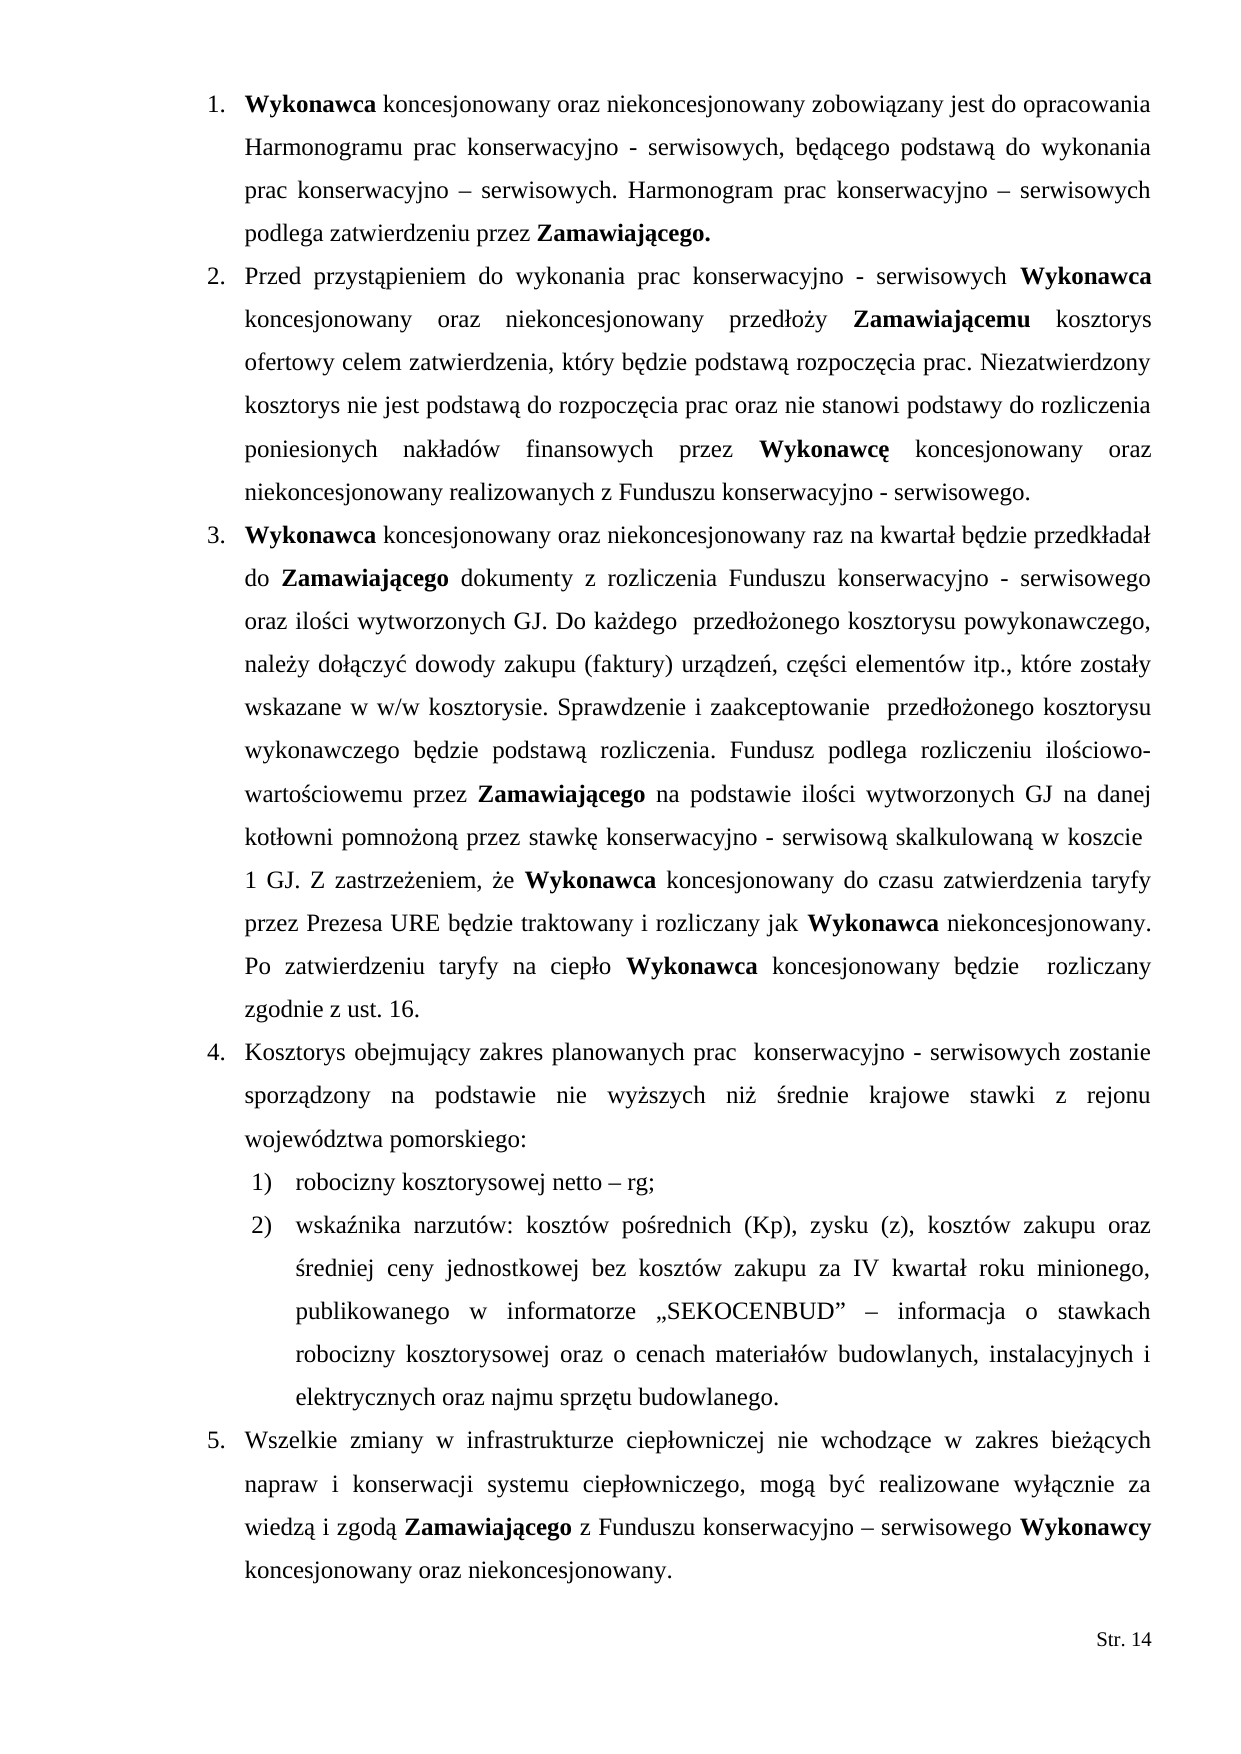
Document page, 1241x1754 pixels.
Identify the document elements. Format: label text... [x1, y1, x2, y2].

list wskaźnika narzutów: kosztów pośrednich (Kp), zysku (z), kosztów zakupu oraz średniej ceny jednostkowej bez kosztów zakupu za IV kwartał roku minionego, publikowanego w informatorze „SEKOCENBUD” – informacja o stawkach robocizny kosztorysowej oraz o cenach materiałów budowlanych, instalacyjnych i elektrycznych oraz najmu sprzętu budowlanego. [251, 1210, 1152, 1411]
list robocizny kosztorysowej netto – rg; [251, 1167, 1152, 1196]
list Wykonawca koncesjonowany oraz niekoncesjonowany raz na kwartał będzie przedkładał do Zamawiającego dokumenty z rozliczenia Funduszu konserwacyjno - serwisowego oraz ilości wytworzonych GJ. Do każdego przedłożonego kosztorysu powykonawczego, należy dołączyć dowody zakupu (faktury) urządzeń, części elementów itp., które zostały wskazane w w/w kosztorysie. Sprawdzenie i zaakceptowanie przedłożonego kosztorysu wykonawczego będzie podstawą rozliczenia. Fundusz podlega rozliczeniu ilościowo-wartościowemu przez Zamawiającego na podstawie ilości wytworzonych GJ na danej kotłowni pomnożoną przez stawkę konserwacyjno - serwisową skalkulowaną w koszcie 1 GJ. Z zastrzeżeniem, że Wykonawca koncesjonowany do czasu zatwierdzenia taryfy przez Prezesa URE będzie traktowany i rozliczany jak Wykonawca niekoncesjonowany. Po zatwierdzeniu taryfy na ciepło Wykonawca koncesjonowany będzie rozliczany zgodnie z ust. 16. [207, 520, 1152, 1023]
list Przed przystąpieniem do wykonania prac konserwacyjno - serwisowych Wykonawca koncesjonowany oraz niekoncesjonowany przedłoży Zamawiającemu kosztorys ofertowy celem zatwierdzenia, który będzie podstawą rozpoczęcia prac. Niezatwierdzony kosztorys nie jest podstawą do rozpoczęcia prac oraz nie stanowi podstawy do rozliczenia poniesionych nakładów finansowych przez Wykonawcę koncesjonowany oraz niekoncesjonowany realizowanych z Funduszu konserwacyjno - serwisowego. [207, 261, 1152, 506]
list Wykonawca koncesjonowany oraz niekoncesjonowany zobowiązany jest do opracowania Harmonogramu prac konserwacyjno - serwisowych, będącego podstawą do wykonania prac konserwacyjno – serwisowych. Harmonogram prac konserwacyjno – serwisowych podlega zatwierdzeniu przez Zamawiającego. [207, 89, 1152, 247]
list Wszelkie zmiany w infrastrukturze ciepłowniczej nie wchodzące w zakres bieżących napraw i konserwacji systemu ciepłowniczego, mogą być realizowane wyłącznie za wiedzą i zgodą Zamawiającego z Funduszu konserwacyjno – serwisowego Wykonawcy koncesjonowany oraz niekoncesjonowany. [207, 1426, 1152, 1584]
list Kosztorys obejmujący zakres planowanych prac konserwacyjno - serwisowych zostanie sporządzony na podstawie nie wyższych niż średnie krajowe stawki z rejonu województwa pomorskiego: [207, 1037, 1152, 1152]
